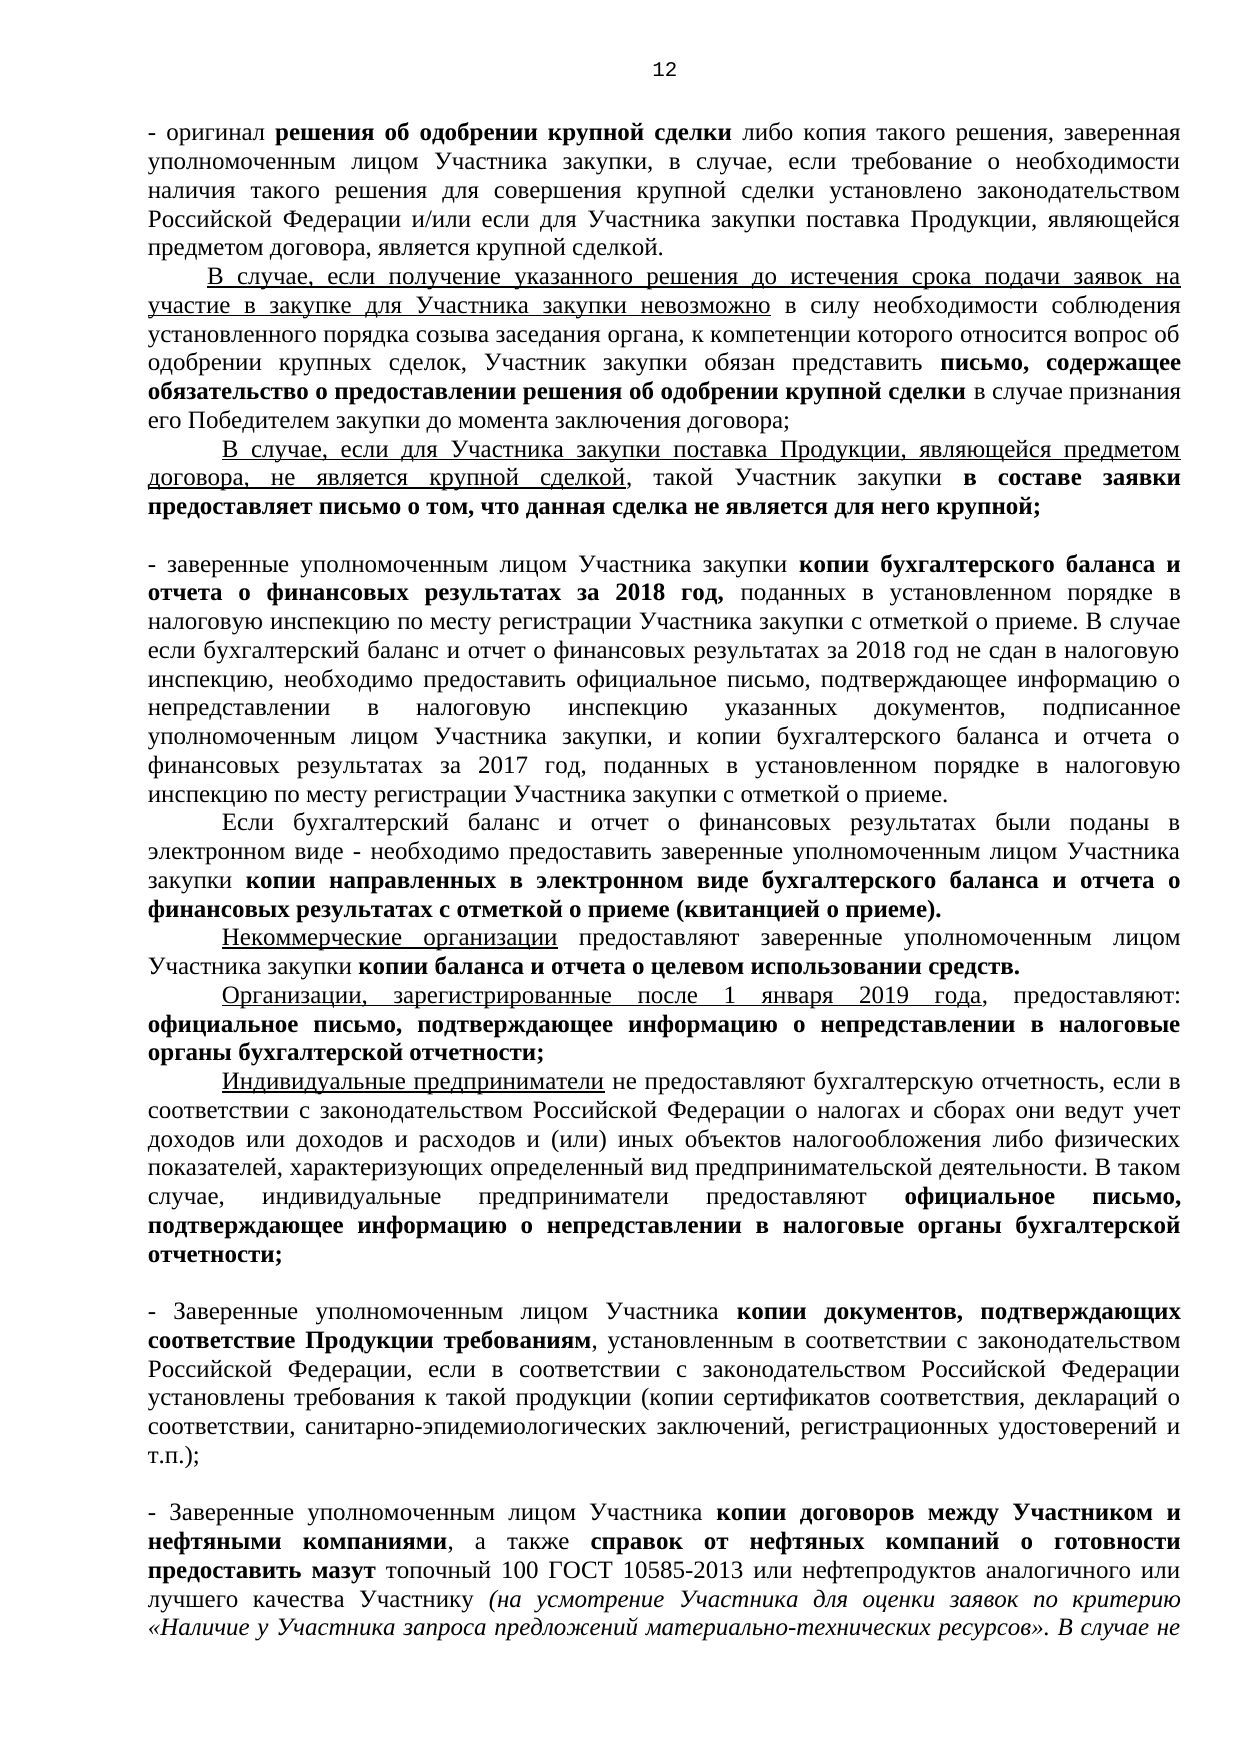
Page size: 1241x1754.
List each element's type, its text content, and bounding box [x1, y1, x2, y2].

text Если бухгалтерский баланс и отчет о финансовых результатах были поданы в электронном виде - необходимо предоставить заверенные уполномоченным лицом Участника закупки копии направленных в электронном виде бухгалтерского баланса и отчета о финансовых результатах с отметкой о приеме (квитанцией о приеме). [148, 807, 1181, 922]
text - оригинал решения об одобрении крупной сделки либо копия такого решения, заверенная уполномоченным лицом Участника закупки, в случае, если требование о необходимости наличия такого решения для совершения крупной сделки установлено законодательством Российской Федерации и/или если для Участника закупки поставка Продукции, являющейся предметом договора, является крупной сделкой. [148, 117, 1181, 261]
text Организации, зарегистрированные после 1 января 2019 года, предоставляют: официальное письмо, подтверждающее информацию о непредставлении в налоговые органы бухгалтерской отчетности; [148, 980, 1181, 1066]
text Некоммерческие организации предоставляют заверенные уполномоченным лицом Участника закупки копии баланса и отчета о целевом использовании средств. [148, 922, 1181, 980]
text - Заверенные уполномоченным лицом Участника копии документов, подтверждающих соответствие Продукции требованиям, установленным в соответствии с законодательством Российской Федерации, если в соответствии с законодательством Российской Федерации установлены требования к такой продукции (копии сертификатов соответствия, деклараций о соответствии, санитарно-эпидемиологических заключений, регистрационных удостоверений и т.п.); [148, 1296, 1181, 1469]
text В случае, если для Участника закупки поставка Продукции, являющейся предметом договора, не является крупной сделкой, такой Участник закупки в составе заявки предоставляет письмо о том, что данная сделка не является для него крупной; [148, 434, 1181, 520]
text Индивидуальные предприниматели не предоставляют бухгалтерскую отчетность, если в соответствии с законодательством Российской Федерации о налогах и сборах они ведут учет доходов или доходов и расходов и (или) иных объектов налогообложения либо физических показателей, характеризующих определенный вид предпринимательской деятельности. В таком случае, индивидуальные предприниматели предоставляют официальное письмо, подтверждающее информацию о непредставлении в налоговые органы бухгалтерской отчетности; [148, 1066, 1181, 1267]
text В случае, если получение указанного решения до истечения срока подачи заявок на участие в закупке для Участника закупки невозможно в силу необходимости соблюдения установленного порядка созыва заседания органа, к компетенции которого относится вопрос об одобрении крупных сделок, Участник закупки обязан представить письмо, содержащее обязательство о предоставлении решения об одобрении крупной сделки в случае признания его Победителем закупки до момента заключения договора; [148, 261, 1181, 434]
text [148, 1497, 1181, 1641]
text - заверенные уполномоченным лицом Участника закупки копии бухгалтерского баланса и отчета о финансовых результатах за 2018 год, поданных в установленном порядке в налоговую инспекцию по месту регистрации Участника закупки с отметкой о приеме. В случае если бухгалтерский баланс и отчет о финансовых результатах за 2018 год не сдан в налоговую инспекцию, необходимо предоставить официальное письмо, подтверждающее информацию о непредставлении в налоговую инспекцию указанных документов, подписанное уполномоченным лицом Участника закупки, и копии бухгалтерского баланса и отчета о финансовых результатах за 2017 год, поданных в установленном порядке в налоговую инспекцию по месту регистрации Участника закупки с отметкой о приеме. [148, 549, 1181, 807]
